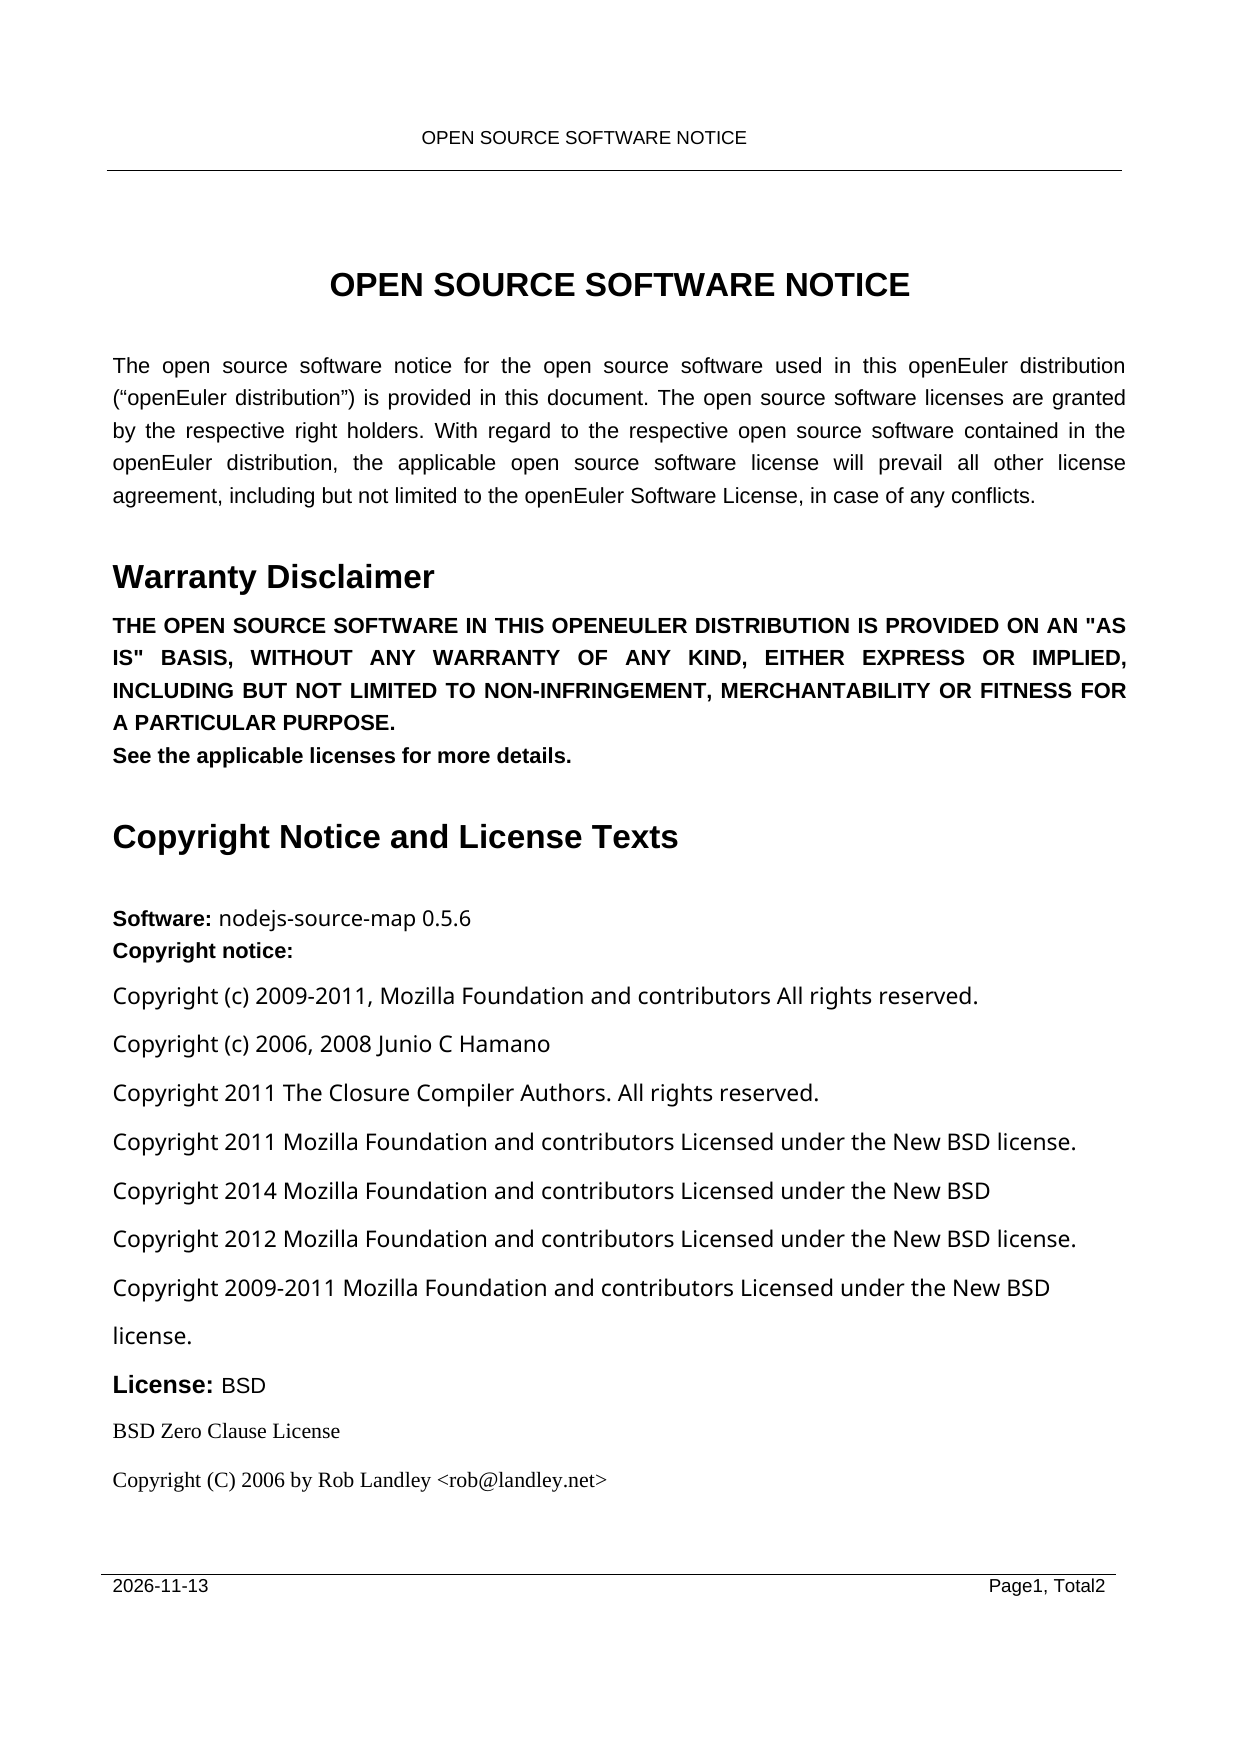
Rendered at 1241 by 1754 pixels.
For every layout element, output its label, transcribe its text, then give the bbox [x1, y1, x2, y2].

text THE OPEN SOURCE SOFTWARE IN THIS OPENEULER DISTRIBUTION IS PROVIDED ON AN "AS IS" BASIS, WITHOUT ANY WARRANTY OF ANY KIND, EITHER EXPRESS OR IMPLIED, INCLUDING BUT NOT LIMITED TO NON-INFRINGEMENT, MERCHANTABILITY OR FITNESS FOR A PARTICULAR PURPOSE. See the applicable licenses for more details. [112, 609, 1128, 771]
text Software: nodejs-source-map 0.5.6 [112, 901, 1128, 934]
text The open source software notice for the open source software used in this openEuler distribution (“openEuler distribution”) is provided in this document. The open source software licenses are granted by the respective right holders. With regard to the respective open source software contained in the openEuler distribution, the applicable open source software license will prevail all other license agreement, including but not limited to the openEuler Software License, in case of any conflicts. [112, 349, 1128, 511]
text Copyright 2012 Mozilla Foundation and contributors Licensed under the New BSD license. Copyright 2009-2011 Mozilla Foundation and contributors Licensed under the New BSD license. [112, 1222, 1128, 1352]
text Warranty Disclaimer [112, 544, 1128, 609]
text OPEN SOURCE SOFTWARE NOTICE [112, 251, 1128, 316]
text Copyright Notice and License Texts [112, 804, 1128, 869]
text Copyright notice: [112, 934, 1128, 966]
text Copyright (c) 2009-2011, Mozilla Foundation and contributors All rights reserved. Copyright (c) 2006, 2008 Junio C Hamano Copyright 2011 The Closure Compiler Authors. All rights reserved. Copyright 2011 Mozilla Foundation and contributors Licensed under the New BSD license. Copyright 2014 Mozilla Foundation and contributors Licensed under the New BSD [112, 979, 1128, 1207]
text License: BSD [112, 1368, 1128, 1400]
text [112, 1415, 1128, 1496]
